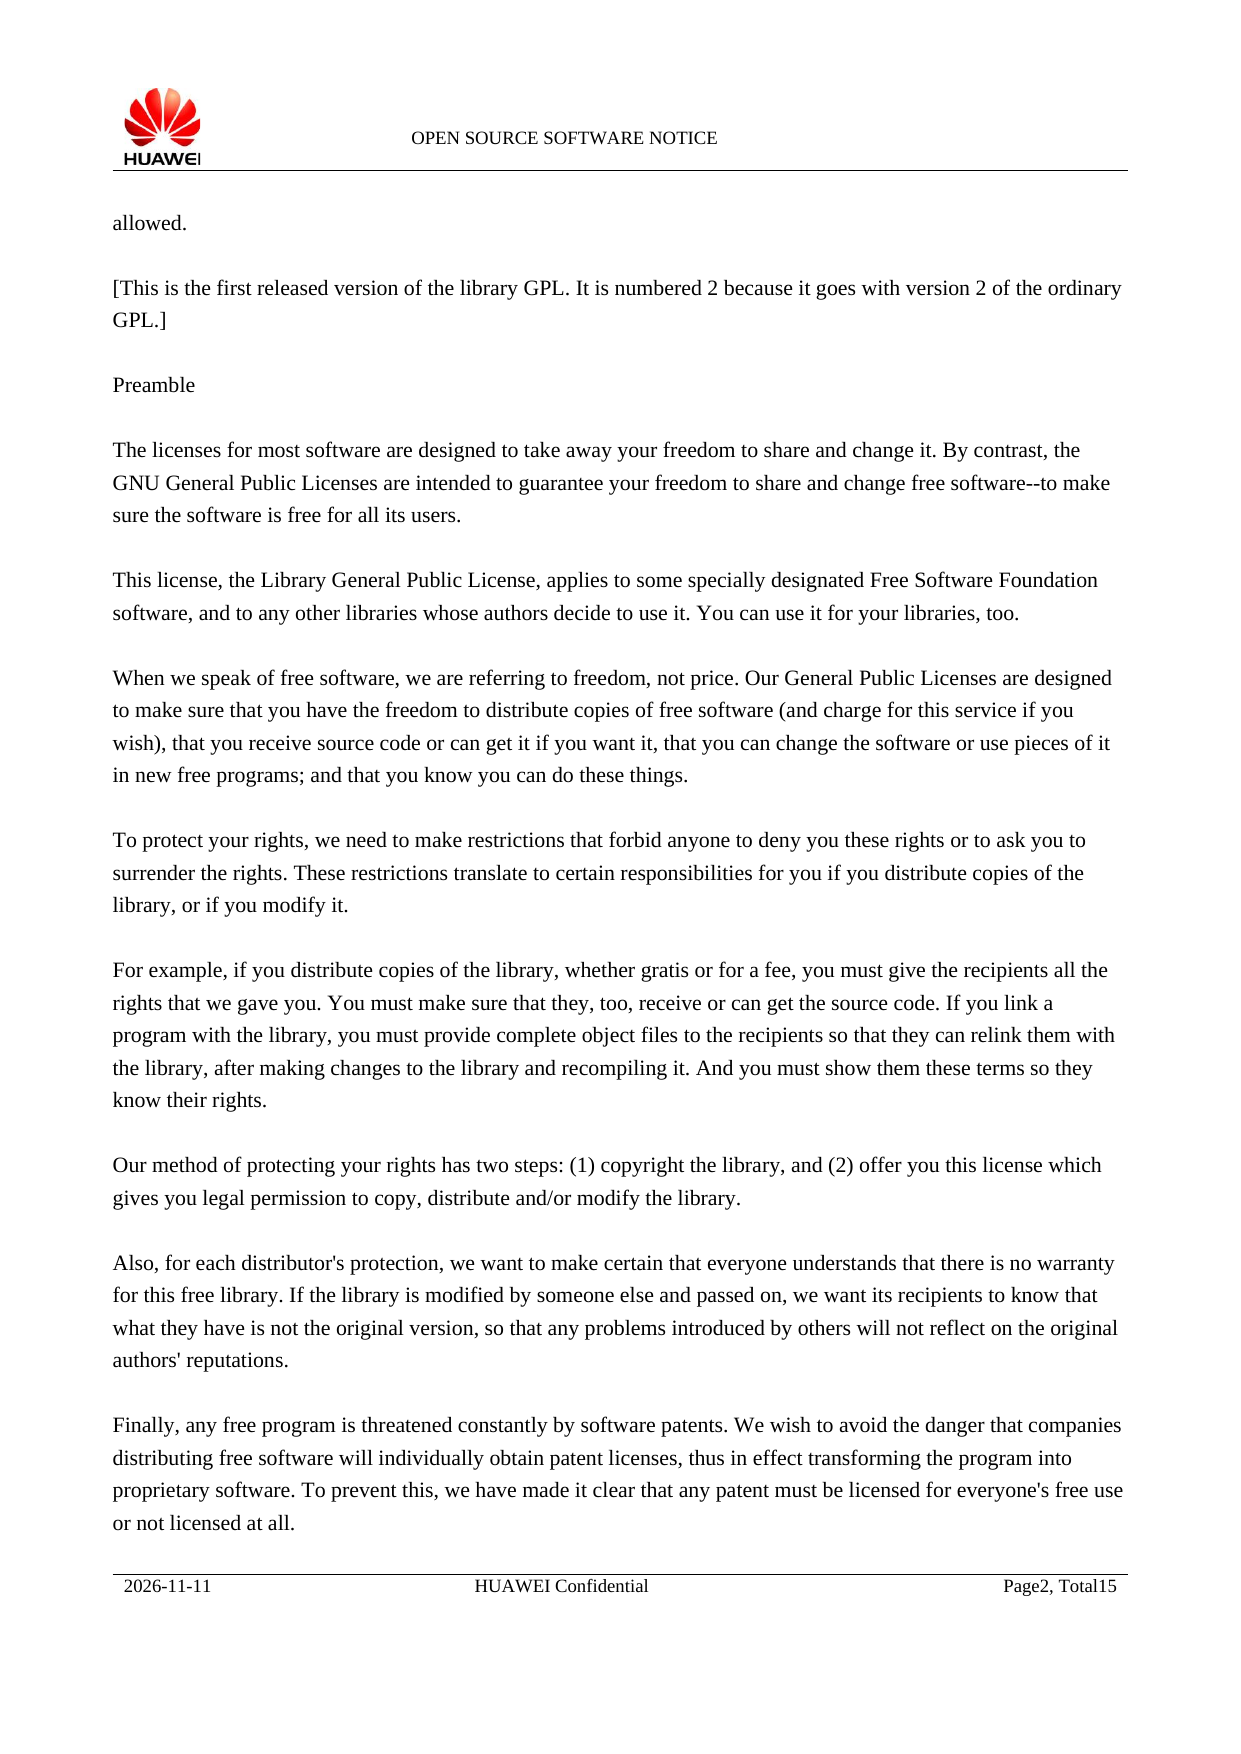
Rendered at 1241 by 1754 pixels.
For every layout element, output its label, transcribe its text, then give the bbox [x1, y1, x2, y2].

picture [124, 88, 201, 165]
